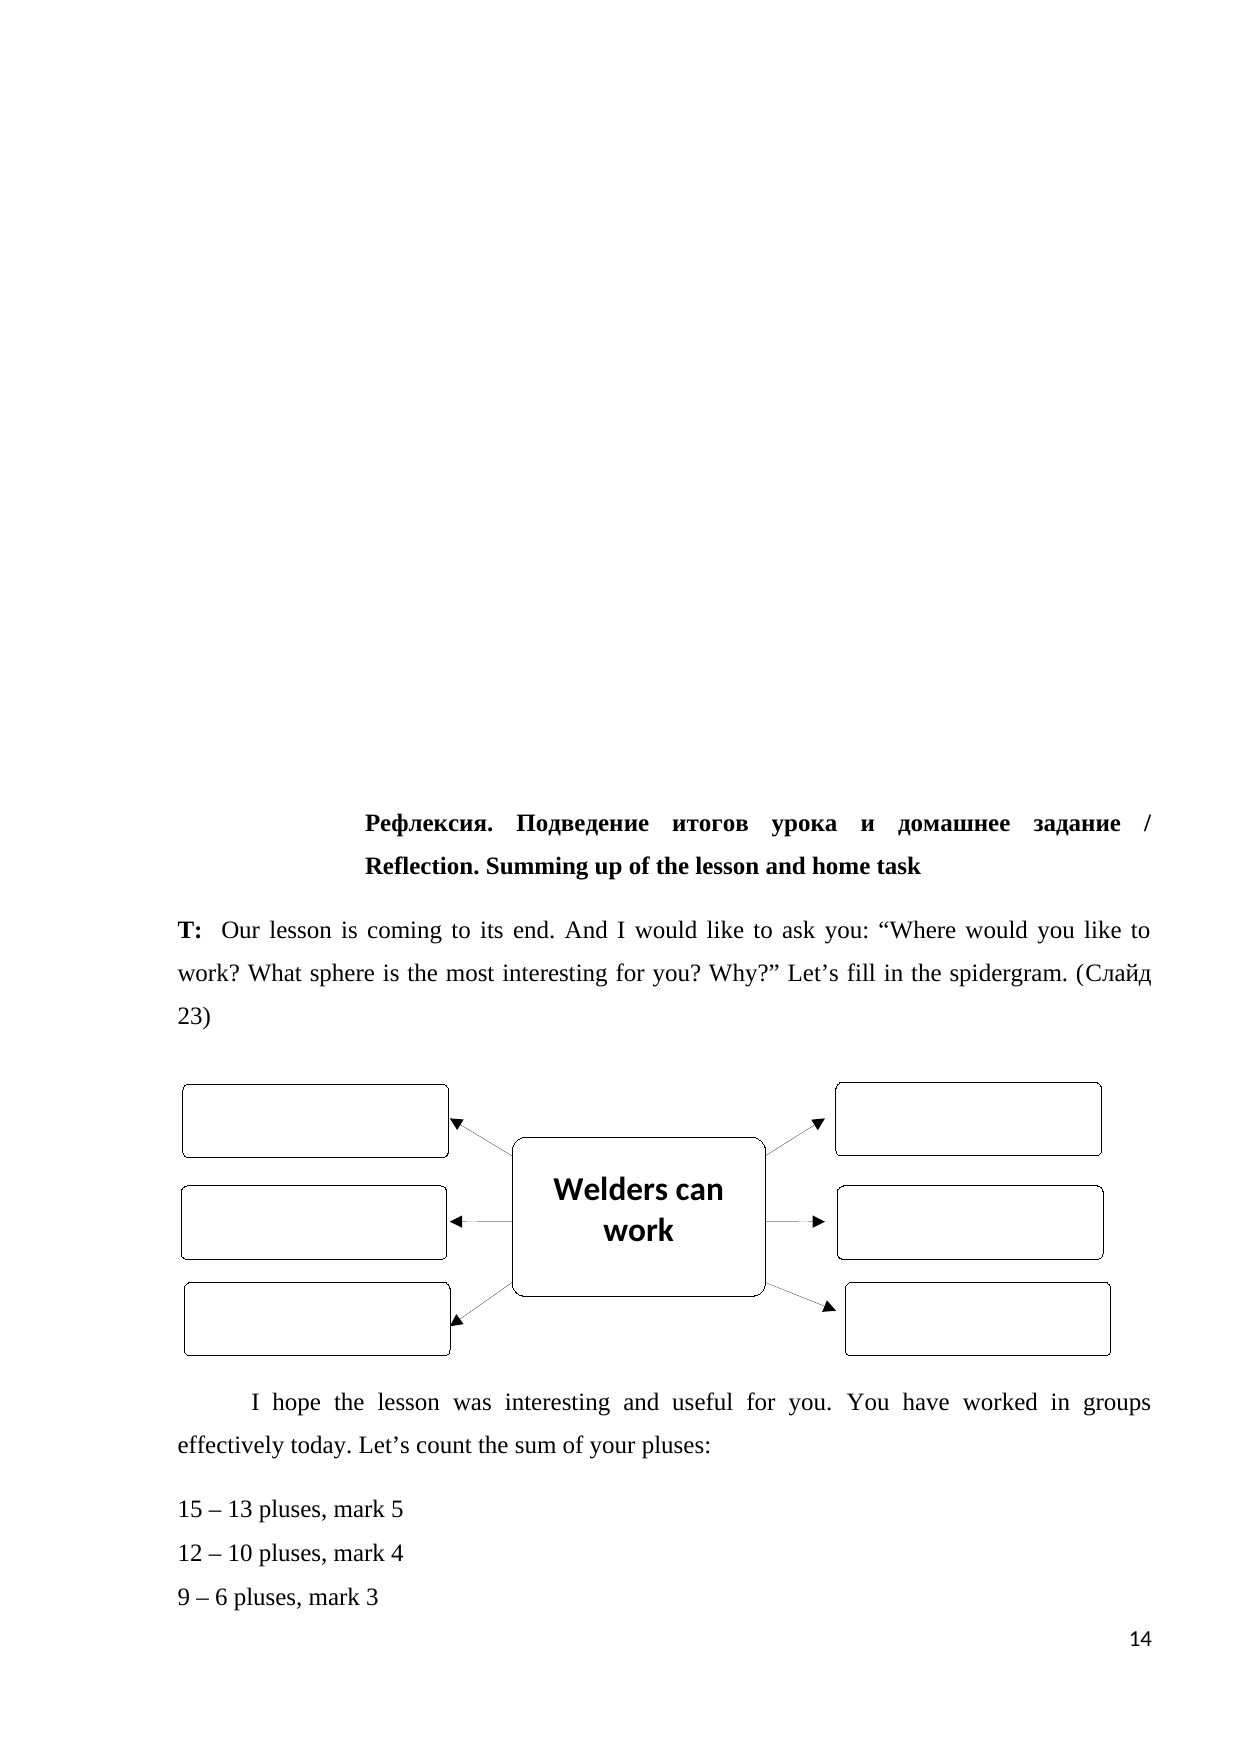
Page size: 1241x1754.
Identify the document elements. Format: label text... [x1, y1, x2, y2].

text I hope the lesson was interesting and useful for you. You have worked in groups effectively today. Let’s count the sum of your pluses: [177, 1387, 1152, 1458]
text 15 – 13 pluses, mark 5 [177, 1494, 1152, 1522]
text 12 – 10 pluses, mark 4 [177, 1538, 1152, 1567]
text T: Our lesson is coming to its end. And I would like to ask you: “Where would you like to work? What sphere is the most interesting for you? Why?” Let’s fill in the spidergram. (Слайд 23) [177, 915, 1152, 1030]
text 9 – 6 pluses, mark 3 [177, 1582, 1152, 1611]
list Рефлексия. Подведение итогов урока и домашнее задание / Reflection. Summing up of the lesson and home task [365, 808, 1152, 880]
